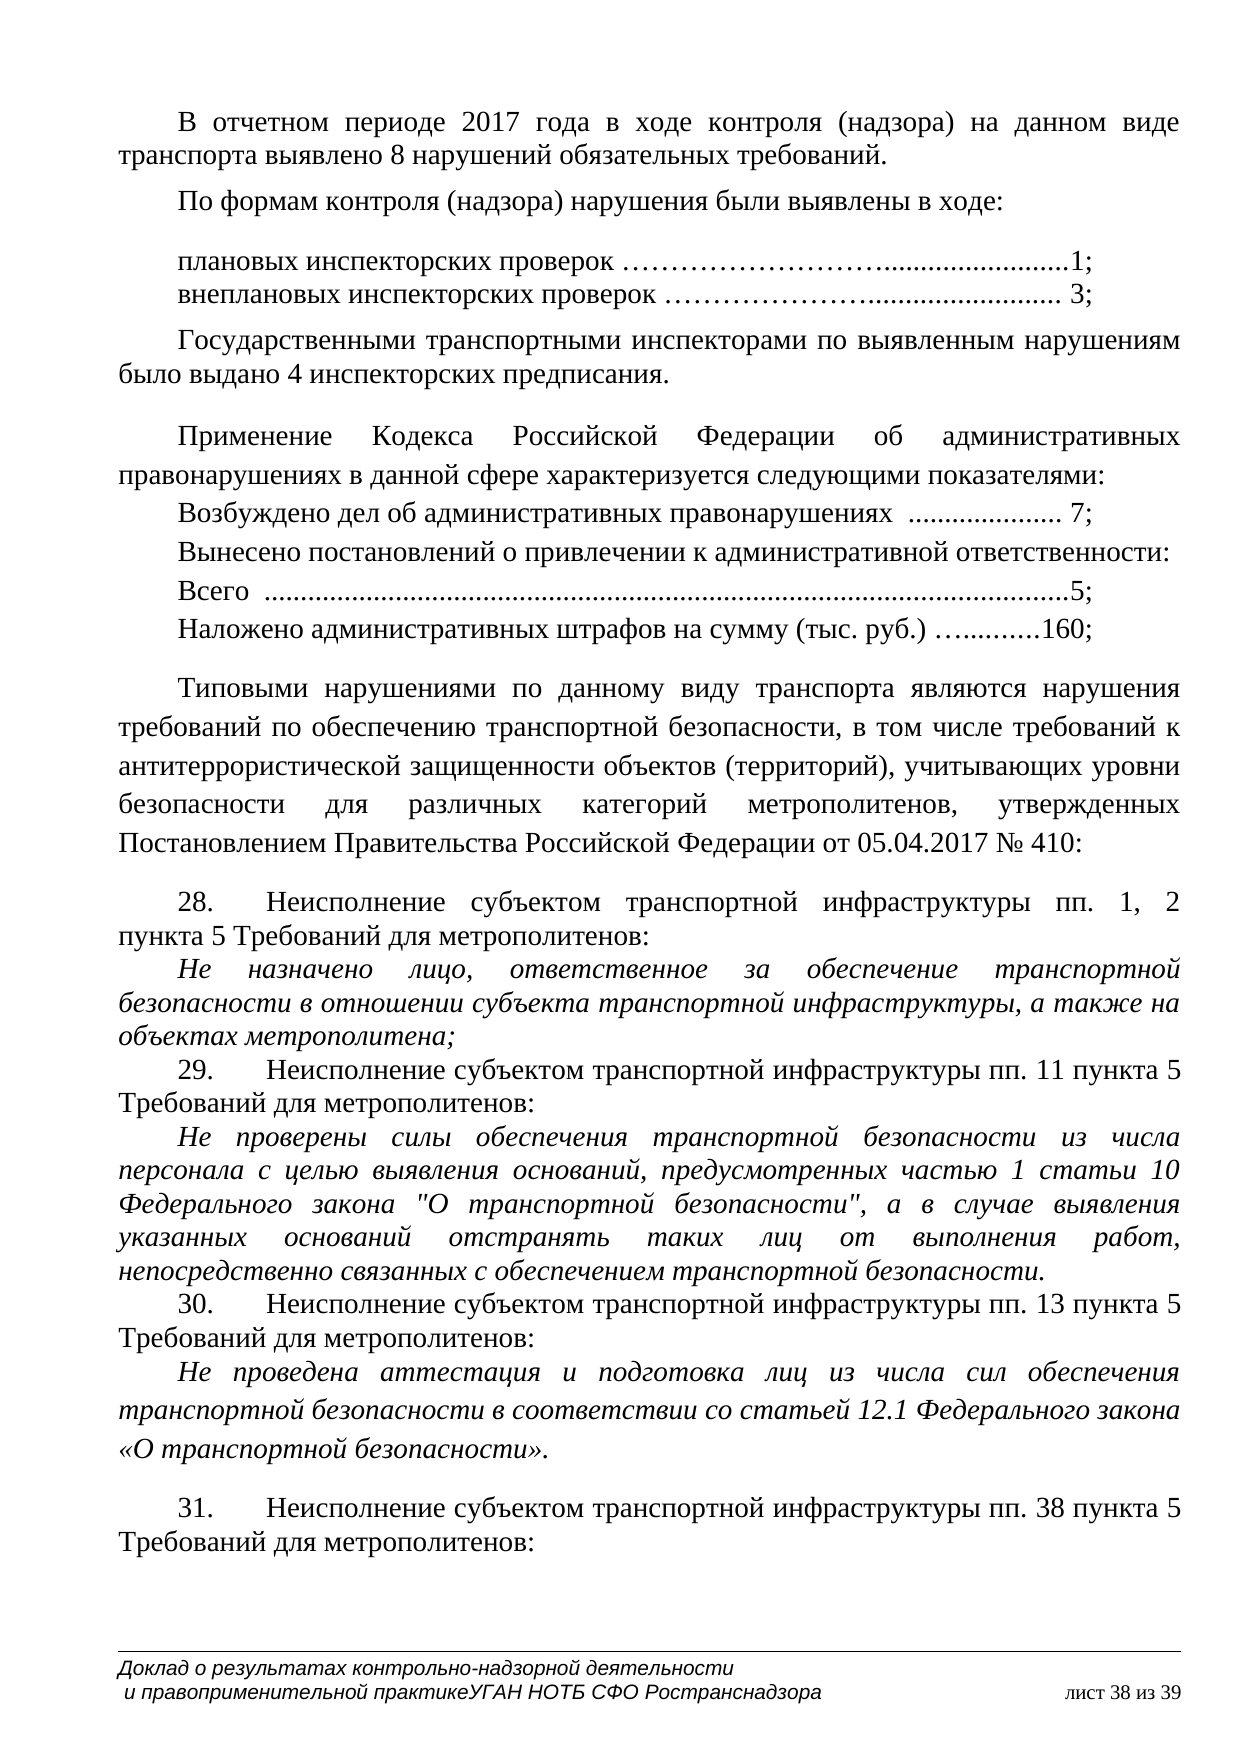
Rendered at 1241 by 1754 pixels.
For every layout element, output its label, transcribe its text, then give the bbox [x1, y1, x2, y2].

text Государственными транспортными инспекторами по выявленным нарушениям было выдано 4 инспекторских предписания. [118, 322, 1181, 389]
text Возбуждено дел об административных правонарушениях 7; [118, 496, 1181, 529]
list Не проверены силы обеспечения транспортной безопасности из числа персонала с целью выявления оснований, предусмотренных частью 1 статьи 10 Федерального закона "О транспортной безопасности", а в случае выявления указанных оснований отстранять таких лиц от выполнения работ, непосредственно связанных с обеспечением транспортной безопасности. [118, 1119, 1181, 1287]
text внеплановых инспекторских проверок ………………… 3; [177, 276, 1181, 310]
text плановых инспекторских проверок ……………………….. 1; [177, 243, 1181, 276]
text Наложено административных штрафов на сумму (тыс. руб.) …... 160; [118, 611, 1181, 645]
text Вынесено постановлений о привлечении к административной ответственности: [118, 534, 1181, 568]
list Неисполнение субъектом транспортной инфраструктуры пп. 13 пункта 5 Требований для метрополитенов: [118, 1287, 1181, 1354]
text Не проведена аттестация и подготовка лиц из числа сил обеспечения транспортной безопасности в соответствии со статьей 12.1 Федерального закона «О транспортной безопасности». [118, 1354, 1181, 1464]
list Неисполнение субъектом транспортной инфраструктуры пп. 1, 2 пункта 5 Требований для метрополитенов: [118, 884, 1181, 951]
text Применение Кодекса Российской Федерации об административных правонарушениях в данной сфере характеризуется следующими показателями: [118, 418, 1181, 491]
text В отчетном периоде 2017 года в ходе контроля (надзора) на данном виде транспорта выявлено 8 нарушений обязательных требований. [118, 104, 1181, 171]
text По формам контроля (надзора) нарушения были выявлены в ходе: [118, 183, 1181, 217]
text Всего 5; [118, 573, 1181, 606]
list Неисполнение субъектом транспортной инфраструктуры пп. 38 пункта 5 Требований для метрополитенов: [118, 1490, 1181, 1557]
list Не назначено лицо, ответственное за обеспечение транспортной безопасности в отношении субъекта транспортной инфраструктуры, а также на объектах метрополитена; [118, 951, 1181, 1052]
text Типовыми нарушениями по данному виду транспорта являются нарушения требований по обеспечению транспортной безопасности, в том числе требований к антитеррористической защищенности объектов (территорий), учитывающих уровни безопасности для различных категорий метрополитенов, утвержденных Постановлением Правительства Российской Федерации от 05.04.2017 № 410: [118, 671, 1181, 858]
list Неисполнение субъектом транспортной инфраструктуры пп. 11 пункта 5 Требований для метрополитенов: [118, 1052, 1181, 1119]
